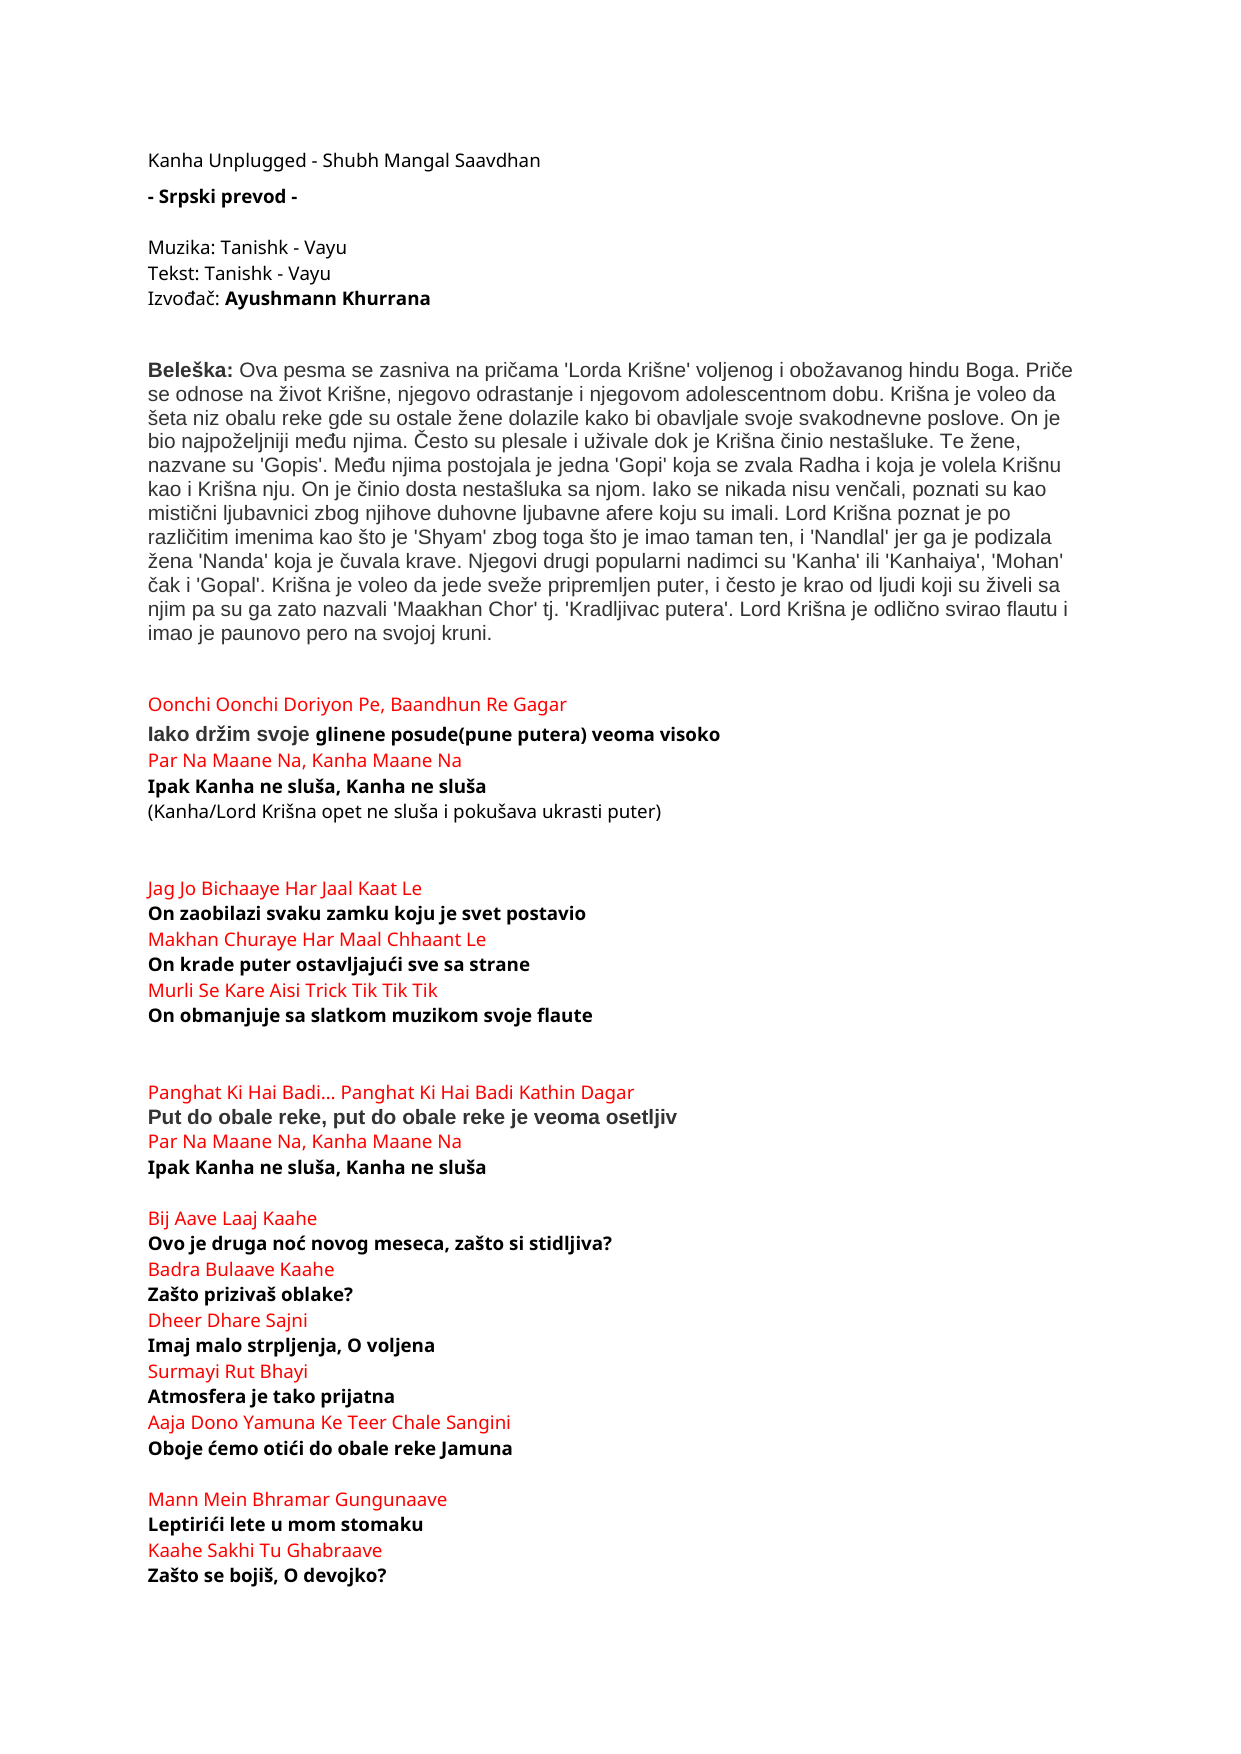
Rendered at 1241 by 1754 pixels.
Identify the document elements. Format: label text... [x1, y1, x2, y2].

text Beleška: Ova pesma se zasniva na pričama 'Lorda Krišne' voljenog i obožavanog hindu Boga. Priče se odnose na život Krišne, njegovo odrastanje i njegovom adolescentnom dobu. Krišna je voleo da šeta niz obalu reke gde su ostale žene dolazile kako bi obavljale svoje svakodnevne poslove. On je bio najpoželjniji među njima. Često su plesale i uživale dok je Krišna činio nestašluke. Te žene, nazvane su 'Gopis'. Među njima postojala je jedna 'Gopi' koja se zvala Radha i koja je volela Krišnu kao i Krišna nju. On je činio dosta nestašluka sa njom. Iako se nikada nisu venčali, poznati su kao mistični ljubavnici zbog njihove duhovne ljubavne afere koju su imali. Lord Krišna poznat je po različitim imenima kao što je 'Shyam' zbog toga što je imao taman ten, i 'Nandlal' jer ga je podizala žena 'Nanda' koja je čuvala krave. Njegovi drugi popularni nadimci su 'Kanha' ili 'Kanhaiya', 'Mohan' čak i 'Gopal'. Krišna je voleo da jede sveže pripremljen puter, i često je krao od ljudi koji su živeli sa njim pa su ga zato nazvali 'Maakhan Chor' tj. 'Kradljivac putera'. Lord Krišna je odlično svirao flautu i imao je paunovo pero na svojoj kruni. [148, 357, 1093, 645]
text - Srpski prevod - Muzika: Tanishk - Vayu Tekst: Tanishk - Vayu Izvođač: Ayushmann Khurrana [148, 183, 1093, 311]
text Kanha Unplugged - Shubh Mangal Saavdhan [148, 148, 1093, 173]
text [148, 691, 1093, 1588]
